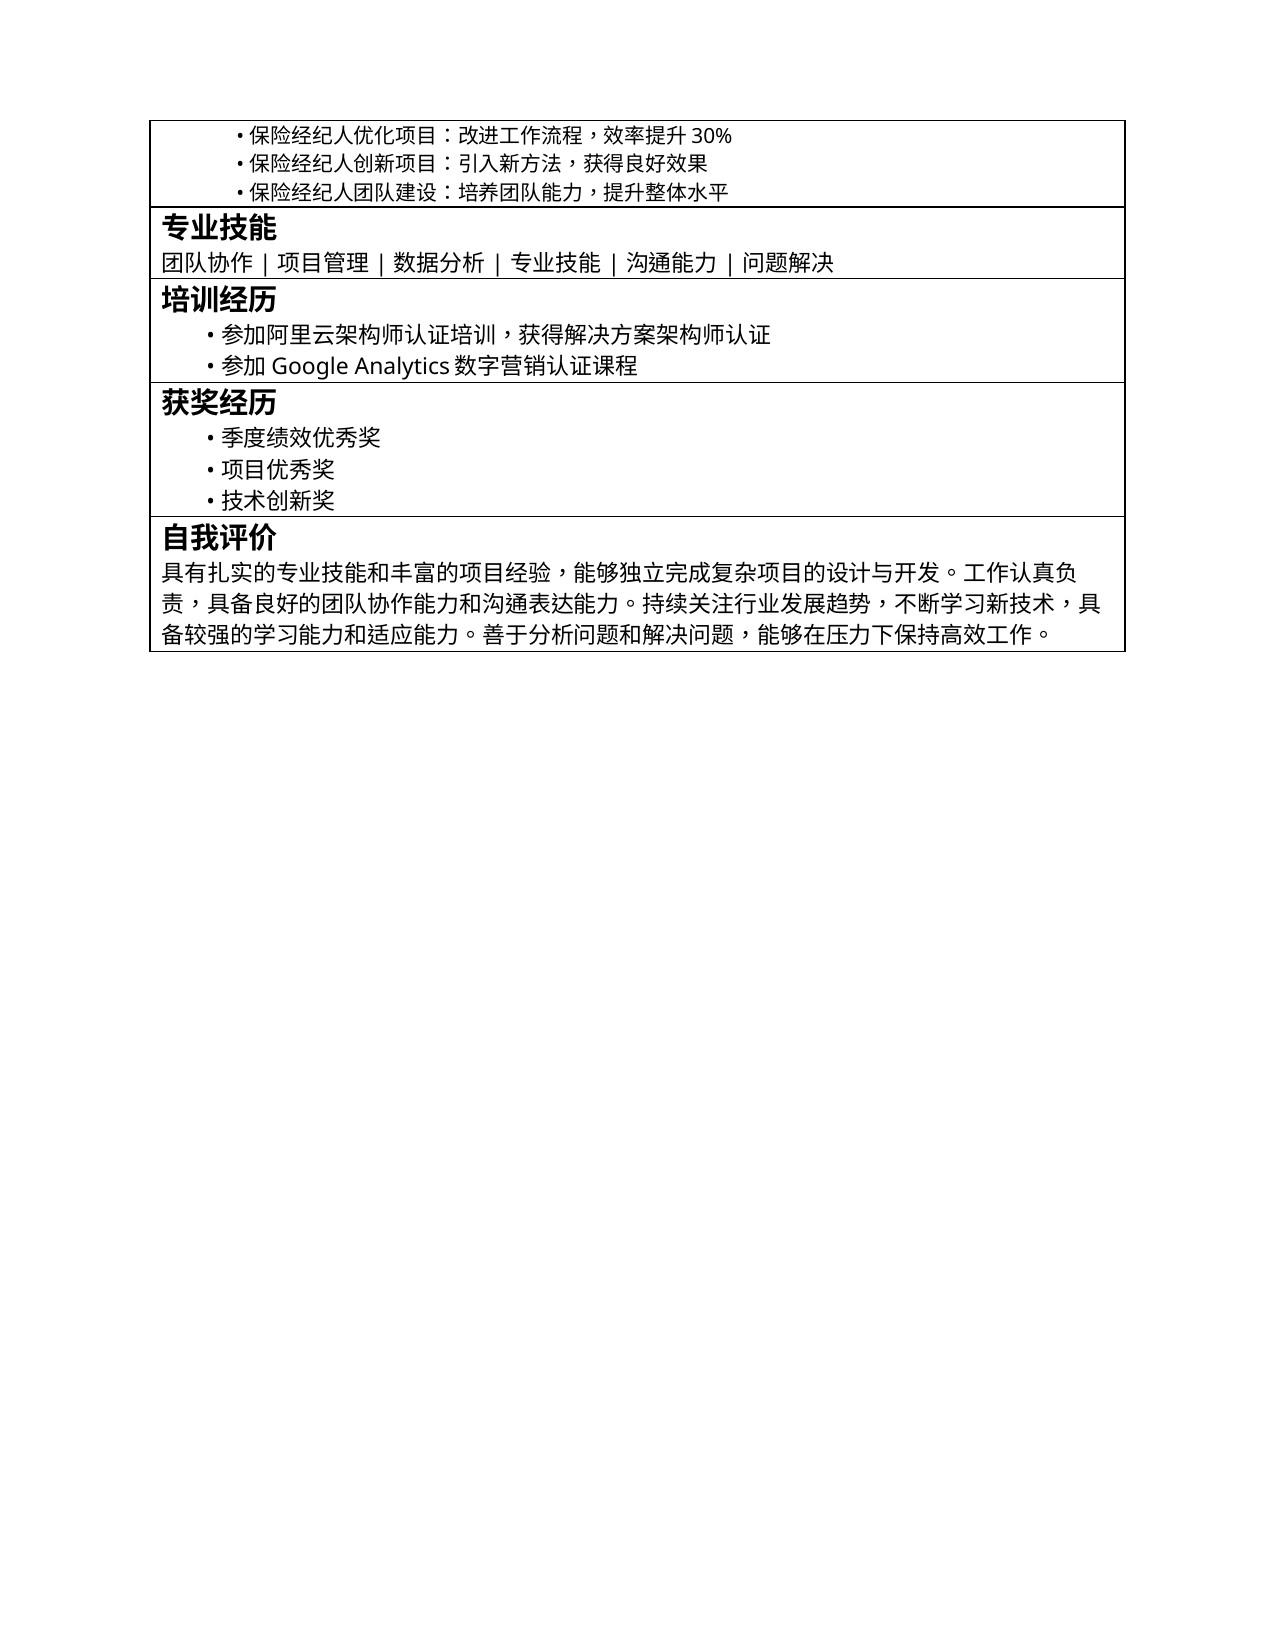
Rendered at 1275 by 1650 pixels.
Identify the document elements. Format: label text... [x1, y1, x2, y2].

table_cell 自我评价 具有扎实的专业技能和丰富的项目经验，能够独立完成复杂项目的设计与开发。工作认真负责，具备良好的团队协作能力和沟通表达能力。持续关注行业发展趋势，不断学习新技术，具备较强的学习能力和适应能力。善于分析问题和解决问题，能够在压力下保持高效工作。 [151, 517, 1124, 651]
table_cell 专业技能 团队协作 | 项目管理 | 数据分析 | 专业技能 | 沟通能力 | 问题解决 [151, 208, 1124, 278]
table_cell 培训经历 • 参加阿里云架构师认证培训，获得解决方案架构师认证 • 参加Google Analytics数字营销认证课程 [151, 279, 1124, 382]
table_cell 获奖经历 • 季度绩效优秀奖 • 项目优秀奖 • 技术创新奖 [151, 383, 1124, 516]
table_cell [151, 121, 1124, 206]
